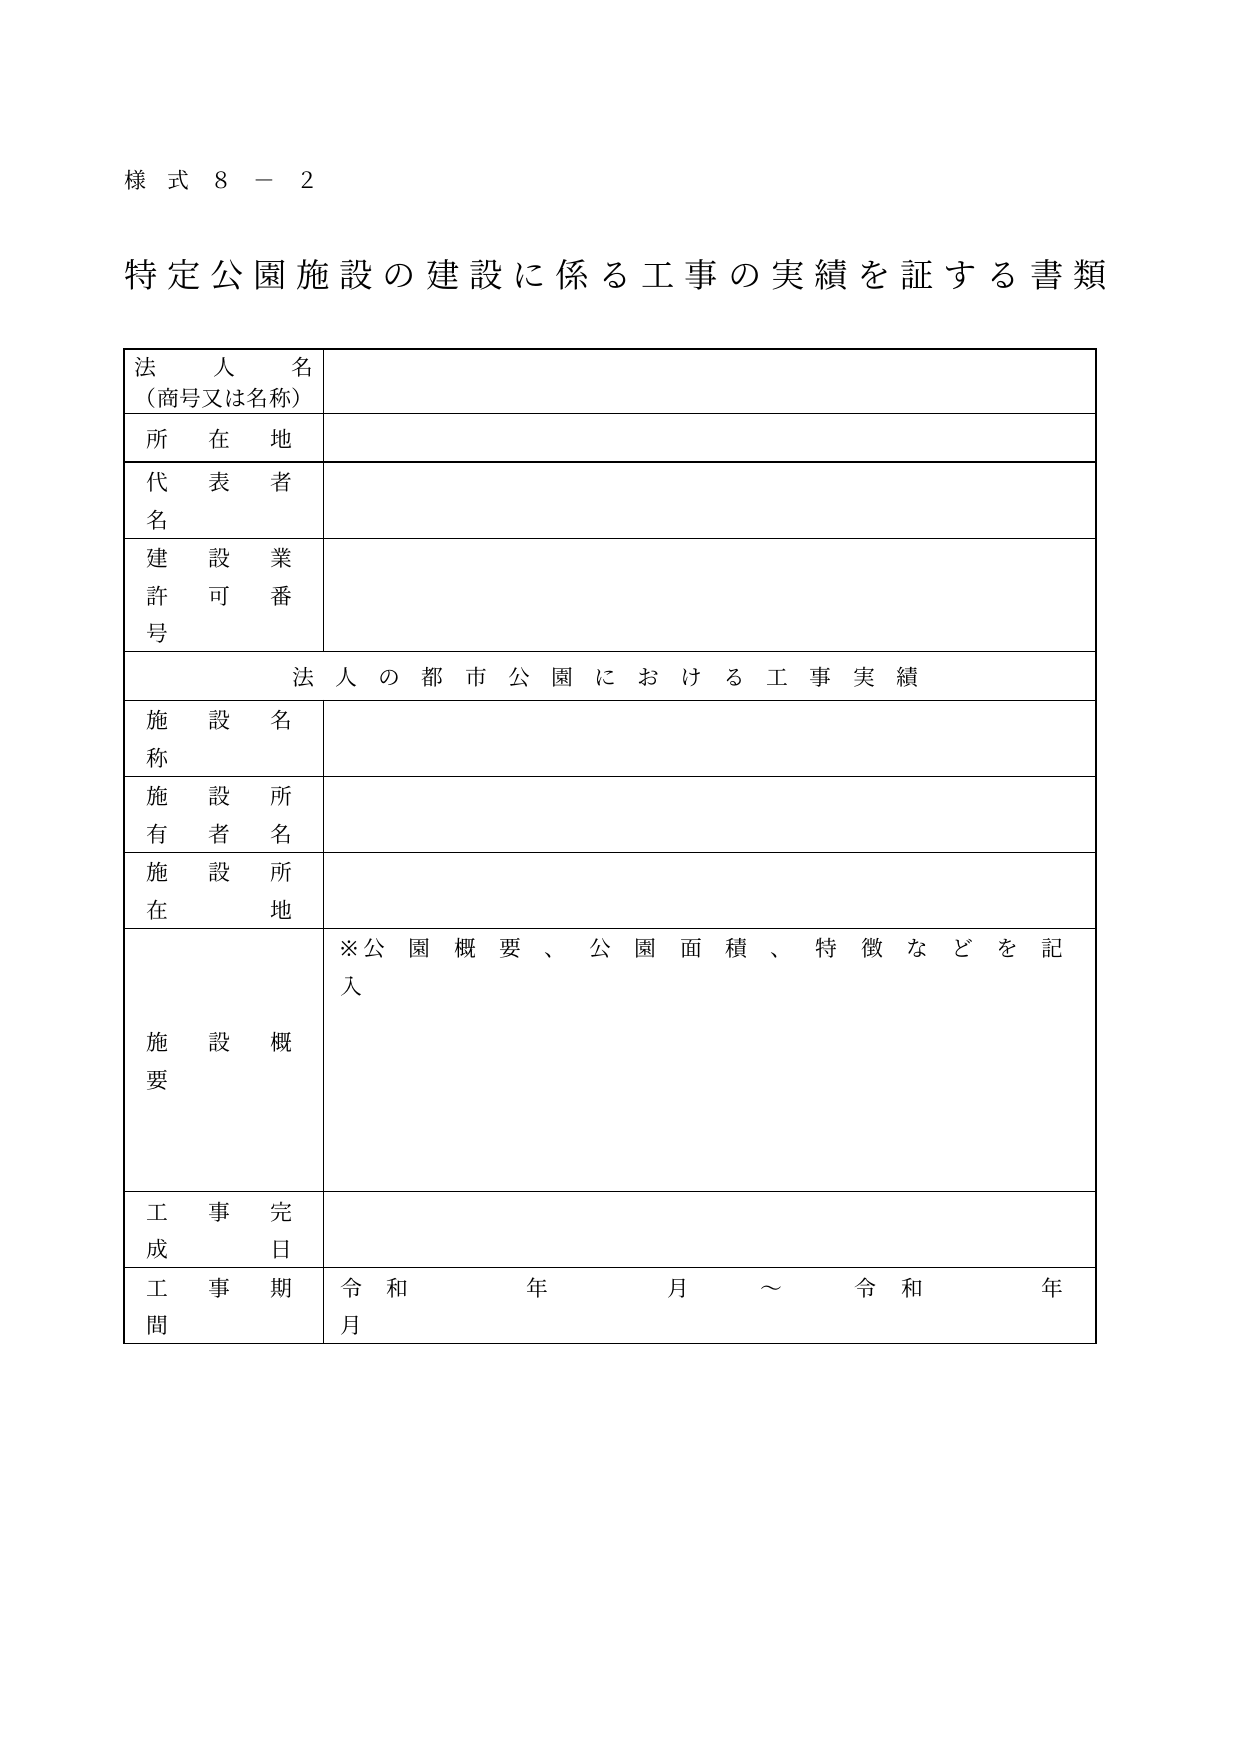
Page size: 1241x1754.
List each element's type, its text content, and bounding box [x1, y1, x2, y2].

table_cell 法人の都市公園における工事実績 [125, 652, 1095, 699]
table_cell [324, 701, 1095, 776]
text 特定公園施設の建設に係る工事の実績を証する書類 [124, 236, 1116, 311]
table_cell 代表者名 [125, 463, 323, 537]
table_header 法人名 （商号又は名称） [125, 350, 323, 413]
table_cell [324, 777, 1095, 852]
table_cell [324, 463, 1095, 537]
table_header [324, 350, 1095, 413]
table_cell 施設所有者名 [125, 777, 323, 852]
table_cell 施設概要 [125, 929, 323, 1191]
text 様式８－２ [124, 161, 1116, 198]
table_cell [324, 539, 1095, 651]
table_cell 工事完成日 [125, 1192, 323, 1267]
table_cell [324, 853, 1095, 928]
table_cell 施設名称 [125, 701, 323, 776]
table_cell 建設業許可番号 [125, 539, 323, 651]
table_cell [324, 1192, 1095, 1267]
table_cell 施設所在地 [125, 853, 323, 928]
table_cell 工事期間 [125, 1268, 323, 1343]
table_cell [324, 414, 1095, 461]
table_cell ※公園概要、公園面積、特徴などを記入 [324, 929, 1095, 1191]
table_cell 所在地 [125, 414, 323, 461]
table_cell 令和 年 月 ～ 令和 年 月 [324, 1268, 1095, 1343]
